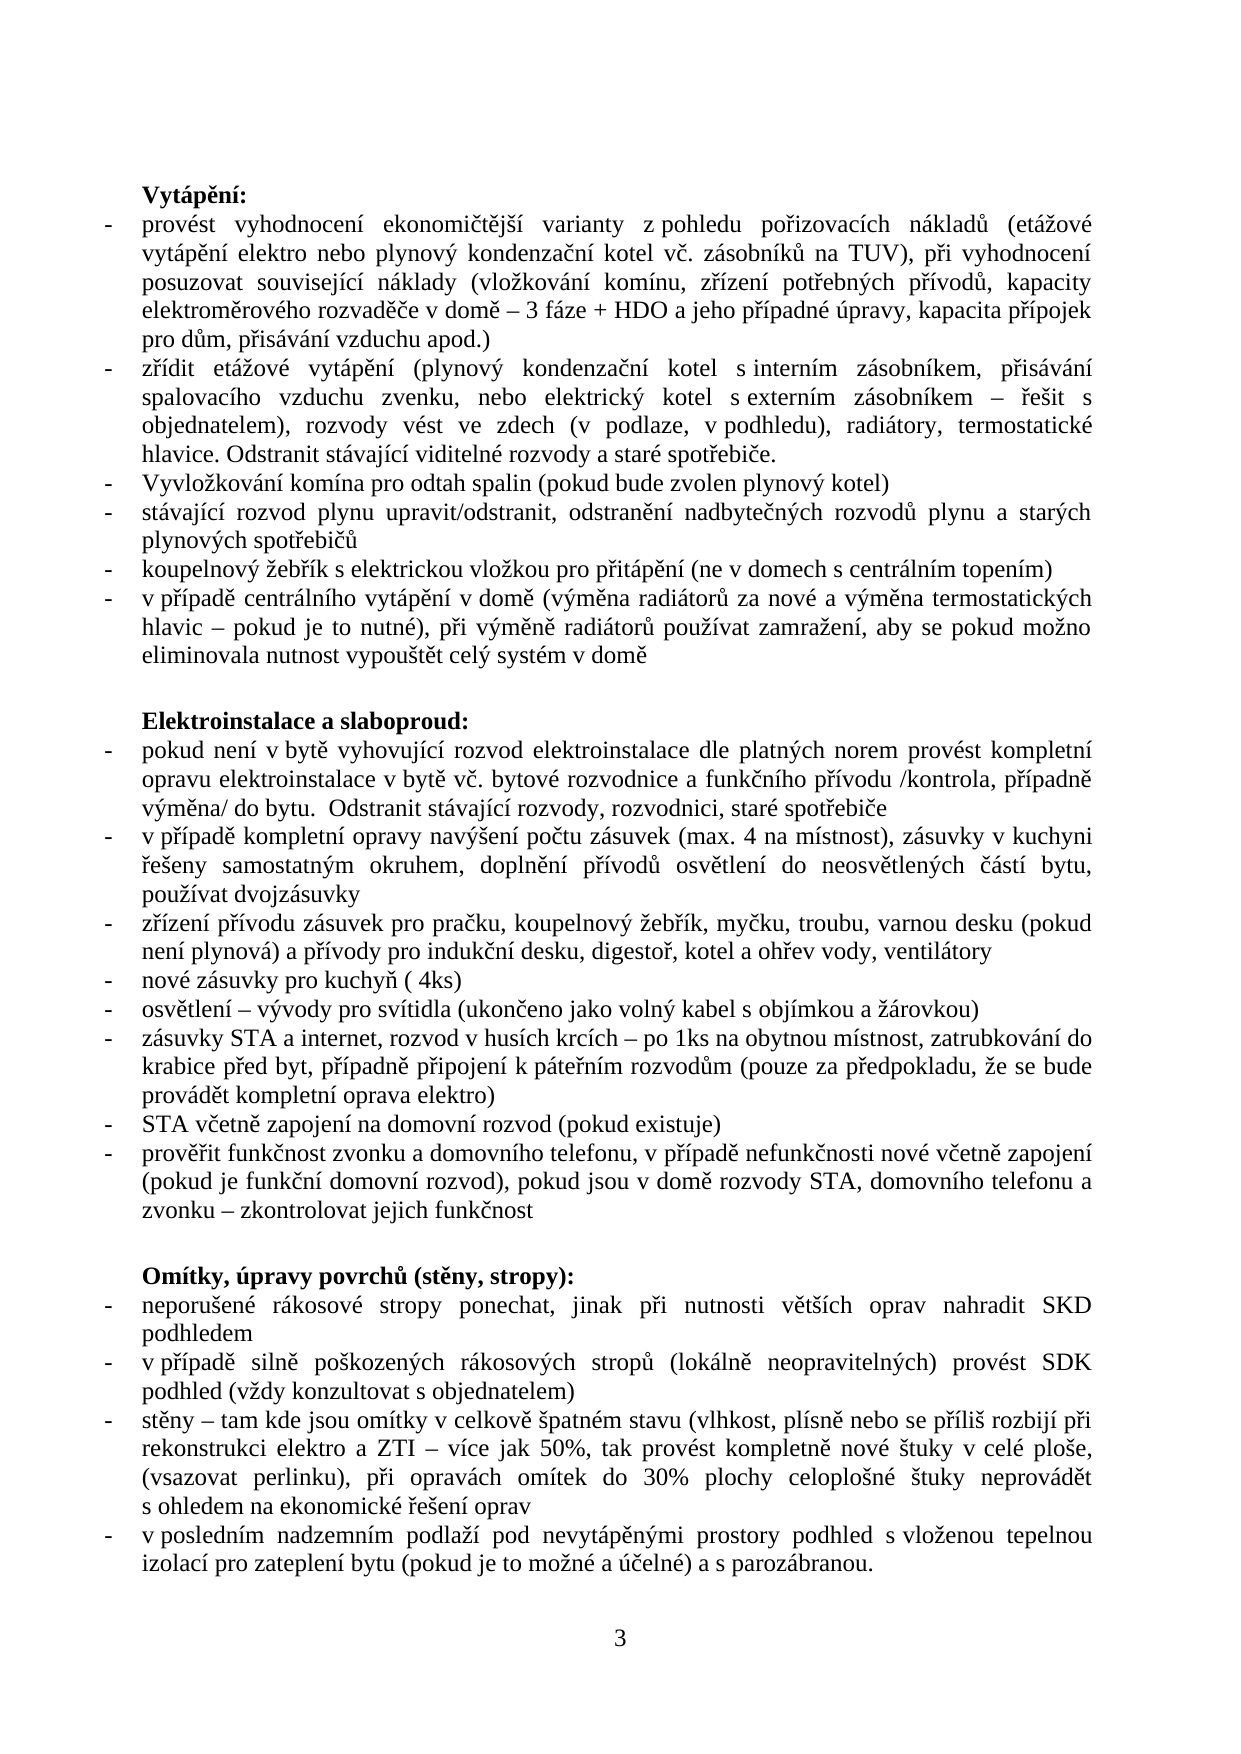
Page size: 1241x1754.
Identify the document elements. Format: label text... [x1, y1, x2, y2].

list Vyvložkování komína pro odtah spalin (pokud bude zvolen plynový kotel) [104, 468, 1093, 497]
list stávající rozvod plynu upravit/odstranit, odstranění nadbytečných rozvodů plynu a starých plynových spotřebičů [104, 497, 1093, 554]
list nové zásuvky pro kuchyň ( 4ks) [104, 965, 1093, 994]
list koupelnový žebřík s elektrickou vložkou pro přitápění (ne v domech s centrálním topením) [104, 554, 1093, 583]
list v případě silně poškozených rákosových stropů (lokálně neopravitelných) provést SDK podhled (vždy konzultovat s objednatelem) [104, 1347, 1093, 1405]
list stěny – tam kde jsou omítky v celkově špatném stavu (vlhkost, plísně nebo se příliš rozbijí při rekonstrukci elektro a ZTI – více jak 50%, tak provést kompletně nové štuky v celé ploše, (vsazovat perlinku), při opravách omítek do 30% plochy celoplošné štuky neprovádět s ohledem na ekonomické řešení oprav [104, 1405, 1093, 1520]
list v případě kompletní opravy navýšení počtu zásuvek (max. 4 na místnost), zásuvky v kuchyni řešeny samostatným okruhem, doplnění přívodů osvětlení do neosvětlených částí bytu, používat dvojzásuvky [104, 821, 1093, 908]
list prověřit funkčnost zvonku a domovního telefonu, v případě nefunkčnosti nové včetně zapojení (pokud je funkční domovní rozvod), pokud jsou v domě rozvody STA, domovního telefonu a zvonku – zkontrolovat jejich funkčnost [104, 1138, 1093, 1224]
list zřídit etážové vytápění (plynový kondenzační kotel s interním zásobníkem, přisávání spalovacího vzduchu zvenku, nebo elektrický kotel s externím zásobníkem – řešit s objednatelem), rozvody vést ve zdech (v podlaze, v podhledu), radiátory, termostatické hlavice. Odstranit stávající viditelné rozvody a staré spotřebiče. [104, 353, 1093, 468]
list osvětlení – vývody pro svítidla (ukončeno jako volný kabel s objímkou a žárovkou) [104, 994, 1093, 1023]
list pokud není v bytě vyhovující rozvod elektroinstalace dle platných norem provést kompletní opravu elektroinstalace v bytě vč. bytové rozvodnice a funkčního přívodu /kontrola, případně výměna/ do bytu. Odstranit stávající rozvody, rozvodnici, staré spotřebiče [104, 735, 1093, 821]
list STA včetně zapojení na domovní rozvod (pokud existuje) [104, 1109, 1093, 1138]
list zásuvky STA a internet, rozvod v husích krcích – po 1ks na obytnou místnost, zatrubkování do krabice před byt, případně připojení k páteřním rozvodům (pouze za předpokladu, že se bude provádět kompletní oprava elektro) [104, 1023, 1093, 1109]
text Vytápění: [142, 181, 1093, 209]
list provést vyhodnocení ekonomičtější varianty z pohledu pořizovacích nákladů (etážové vytápění elektro nebo plynový kondenzační kotel vč. zásobníků na TUV), při vyhodnocení posuzovat související náklady (vložkování komínu, zřízení potřebných přívodů, kapacity elektroměrového rozvaděče v domě – 3 fáze + HDO a jeho případné úpravy, kapacita přípojek pro dům, přisávání vzduchu apod.) [104, 209, 1093, 353]
list neporušené rákosové stropy ponechat, jinak při nutnosti větších oprav nahradit SKD podhledem [104, 1290, 1093, 1347]
list v posledním nadzemním podlaží pod nevytápěnými prostory podhled s vloženou tepelnou izolací pro zateplení bytu (pokud je to možné a účelné) a s parozábranou. [104, 1520, 1093, 1577]
list zřízení přívodu zásuvek pro pračku, koupelnový žebřík, myčku, troubu, varnou desku (pokud není plynová) a přívody pro indukční desku, digestoř, kotel a ohřev vody, ventilátory [104, 908, 1093, 965]
text Omítky, úpravy povrchů (stěny, stropy): [142, 1261, 1093, 1290]
text Elektroinstalace a slaboproud: [142, 706, 1093, 735]
list v případě centrálního vytápění v domě (výměna radiátorů za nové a výměna termostatických hlavic – pokud je to nutné), při výměně radiátorů používat zamražení, aby se pokud možno eliminovala nutnost vypouštět celý systém v domě [104, 583, 1093, 669]
